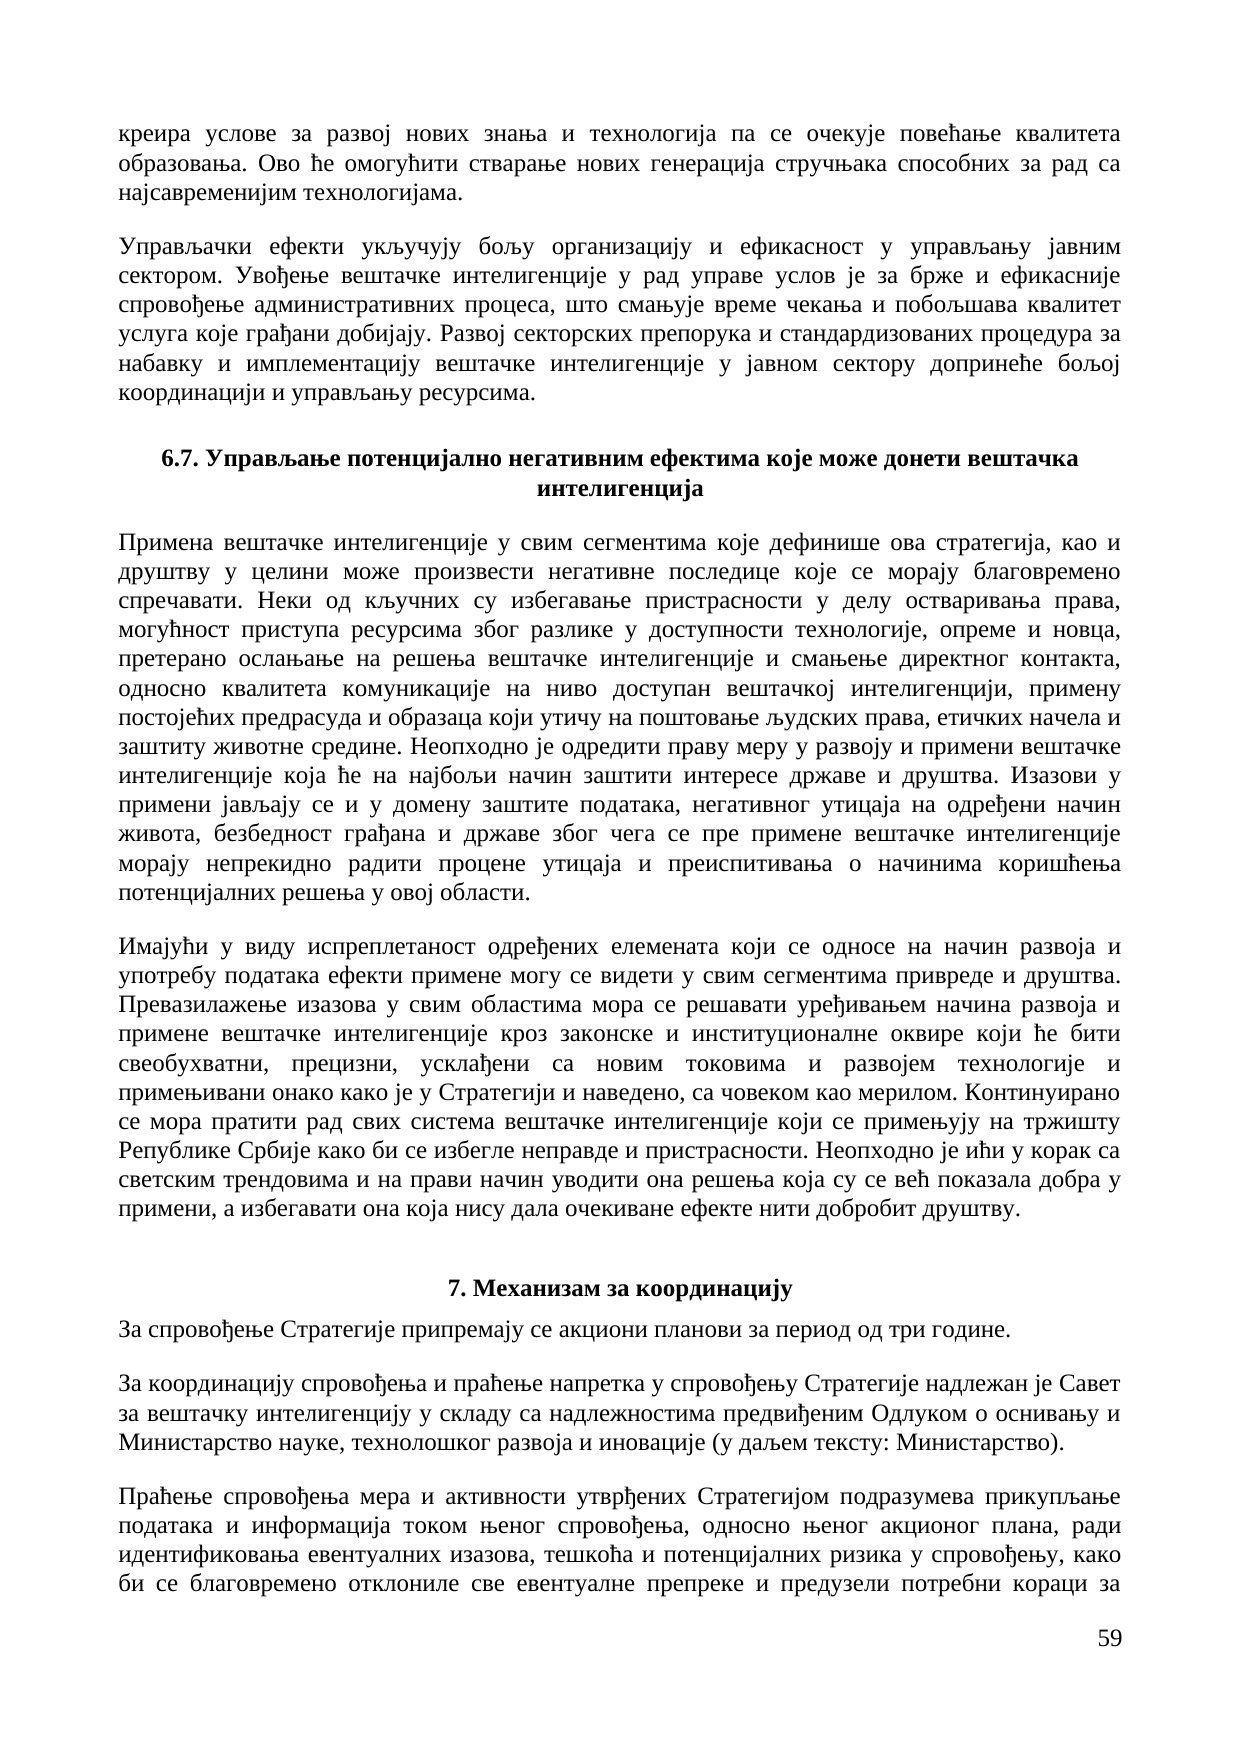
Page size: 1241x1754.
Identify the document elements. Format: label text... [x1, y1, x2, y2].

subtitle 6.7. Управљање потенцијално негативним ефектима које може донети вештачка интелигенција [118, 443, 1122, 501]
text За координацију спровођења и праћење напретка у спровођењу Стратегије надлежан је Савет за вештачку интелигенцију у складу са надлежностима предвиђеним Одлуком о оснивању и Министарство науке, технолошког развоја и иновације (у даљем тексту: Министарство). [118, 1368, 1122, 1456]
text За спровођење Стратегије припремају се акциони планови за период од три године. [118, 1314, 1122, 1343]
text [118, 118, 1122, 206]
text Примена вештачке интелигенције у свим сегментима које дефинише ова стратегија, као и друштву у целини може произвести негативне последице које се морају благовремено спречавати. Неки од кључних су избегавање пристрасности у делу остваривања права, могућност приступа ресурсима због разлике у доступности технологије, опреме и новца, претерано ослањање на решења вештачке интелигенције и смањење директног контакта, односно квалитета комуникације на ниво доступан вештачкој интелигенцији, примену постојећих предрасуда и образаца који утичу на поштовање људских права, етичких начела и заштиту животне средине. Неопходно је одредити праву меру у развоју и примени вештачке интелигенције која ће на најбољи начин заштити интересе државе и друштва. Изазови у примени јављају се и у домену заштите података, негативног утицаја на одређени начин живота, безбедност грађана и државе због чега се пре примене вештачке интелигенције морају непрекидно радити процене утицаја и преиспитивања о начинима коришћења потенцијалних решења у овој области. [118, 526, 1122, 906]
subtitle 7. Механизам за координацију [118, 1272, 1122, 1301]
text Управљачки ефекти укључују бољу организацију и ефикасност у управљању јавним сектором. Увођење вештачке интелигенције у рад управе услов је за брже и ефикасније спровођење административних процеса, што смањује време чекања и побољшава квалитет услуга које грађани добијају. Развој секторских препорука и стандардизованих процедура за набавку и имплементацију вештачке интелигенције у јавном сектору допринеће бољој координацији и управљању ресурсима. [118, 231, 1122, 406]
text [118, 1481, 1122, 1597]
text Имајући у виду испреплетаност одређених елемената који се односе на начин развоја и употребу података ефекти примене могу се видети у свим сегментима привреде и друштва. Превазилажење изазова у свим областима мора се решавати уређивањем начина развоја и примене вештачке интелигенције кроз законске и институционалне оквире који ће бити свеобухватни, прецизни, усклађени са новим токовима и развојем технологије и примењивани онако како је у Стратегији и наведено, са човеком као мерилом. Континуирано се мора пратити рад свих система вештачке интелигенције који се примењују на тржишту Републике Србије како би се избегле неправде и пристрасности. Неопходно је ићи у корак са светским трендовима и на прави начин уводити она решења која су се већ показала добра у примени, а избегавати она која нису дала очекиване ефекте нити добробит друштву. [118, 931, 1122, 1222]
